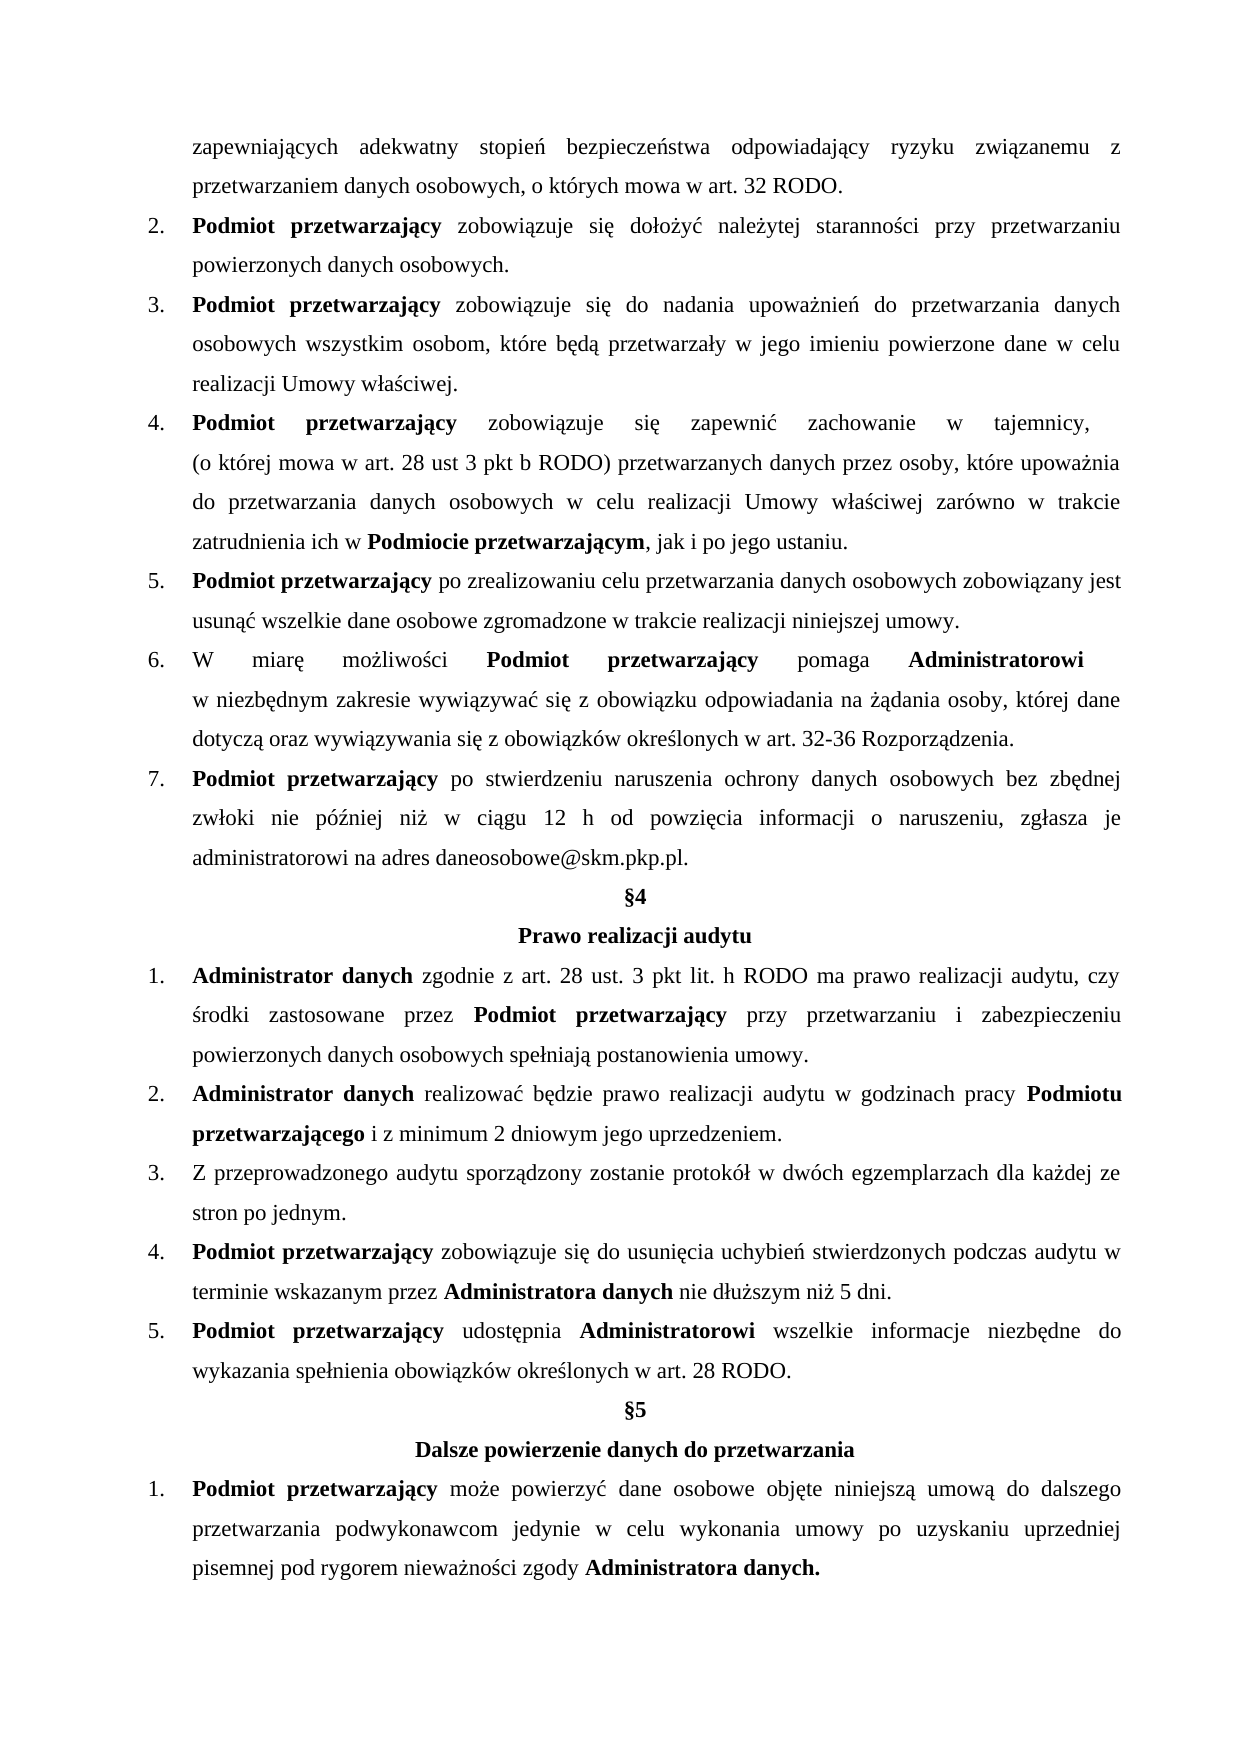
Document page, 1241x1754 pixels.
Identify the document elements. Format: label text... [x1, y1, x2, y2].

text §4 [148, 883, 1122, 909]
list Administrator danych realizować będzie prawo realizacji audytu w godzinach pracy Podmiotu przetwarzającego i z minimum 2 dniowym jego uprzedzeniem. [148, 1080, 1122, 1146]
list Z przeprowadzonego audytu sporządzony zostanie protokół w dwóch egzemplarzach dla każdej ze stron po jednym. [148, 1159, 1122, 1225]
list Podmiot przetwarzający zobowiązuje się dołożyć należytej staranności przy przetwarzaniu powierzonych danych osobowych. [148, 212, 1122, 278]
list Podmiot przetwarzający zobowiązuje się zapewnić zachowanie w tajemnicy, (o której mowa w art. 28 ust 3 pkt b RODO) przetwarzanych danych przez osoby, które upoważnia do przetwarzania danych osobowych w celu realizacji Umowy właściwej zarówno w trakcie zatrudnienia ich w Podmiocie przetwarzającym, jak i po jego ustaniu. [148, 409, 1122, 554]
list Podmiot przetwarzający po zrealizowaniu celu przetwarzania danych osobowych zobowiązany jest usunąć wszelkie dane osobowe zgromadzone w trakcie realizacji niniejszej umowy. [148, 567, 1122, 633]
text §5 [148, 1396, 1122, 1423]
list Administrator danych zgodnie z art. 28 ust. 3 pkt lit. h RODO ma prawo realizacji audytu, czy środki zastosowane przez Podmiot przetwarzający przy przetwarzaniu i zabezpieczeniu powierzonych danych osobowych spełniają postanowienia umowy. [148, 962, 1122, 1067]
list Podmiot przetwarzający po stwierdzeniu naruszenia ochrony danych osobowych bez zbędnej zwłoki nie później niż w ciągu 12 h od powzięcia informacji o naruszeniu, zgłasza je administratorowi na adres daneosobowe@skm.pkp.pl. [148, 764, 1122, 870]
list Podmiot przetwarzający może powierzyć dane osobowe objęte niniejszą umową do dalszego przetwarzania podwykonawcom jedynie w celu wykonania umowy po uzyskaniu uprzedniej pisemnej pod rygorem nieważności zgody Administratora danych. [148, 1475, 1122, 1581]
list Podmiot przetwarzający udostępnia Administratorowi wszelkie informacje niezbędne do wykazania spełnienia obowiązków określonych w art. 28 RODO. [148, 1317, 1122, 1383]
list Podmiot przetwarzający zobowiązuje się do nadania upoważnień do przetwarzania danych osobowych wszystkim osobom, które będą przetwarzały w jego imieniu powierzone dane w celu realizacji Umowy właściwej. [148, 291, 1122, 396]
text Prawo realizacji audytu [148, 922, 1122, 949]
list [148, 133, 1122, 199]
list Podmiot przetwarzający zobowiązuje się do usunięcia uchybień stwierdzonych podczas audytu w terminie wskazanym przez Administratora danych nie dłuższym niż 5 dni. [148, 1238, 1122, 1304]
text Dalsze powierzenie danych do przetwarzania [148, 1436, 1122, 1462]
list W miarę możliwości Podmiot przetwarzający pomaga Administratorowi w niezbędnym zakresie wywiązywać się z obowiązku odpowiadania na żądania osoby, której dane dotyczą oraz wywiązywania się z obowiązków określonych w art. 32-36 Rozporządzenia. [148, 646, 1122, 751]
